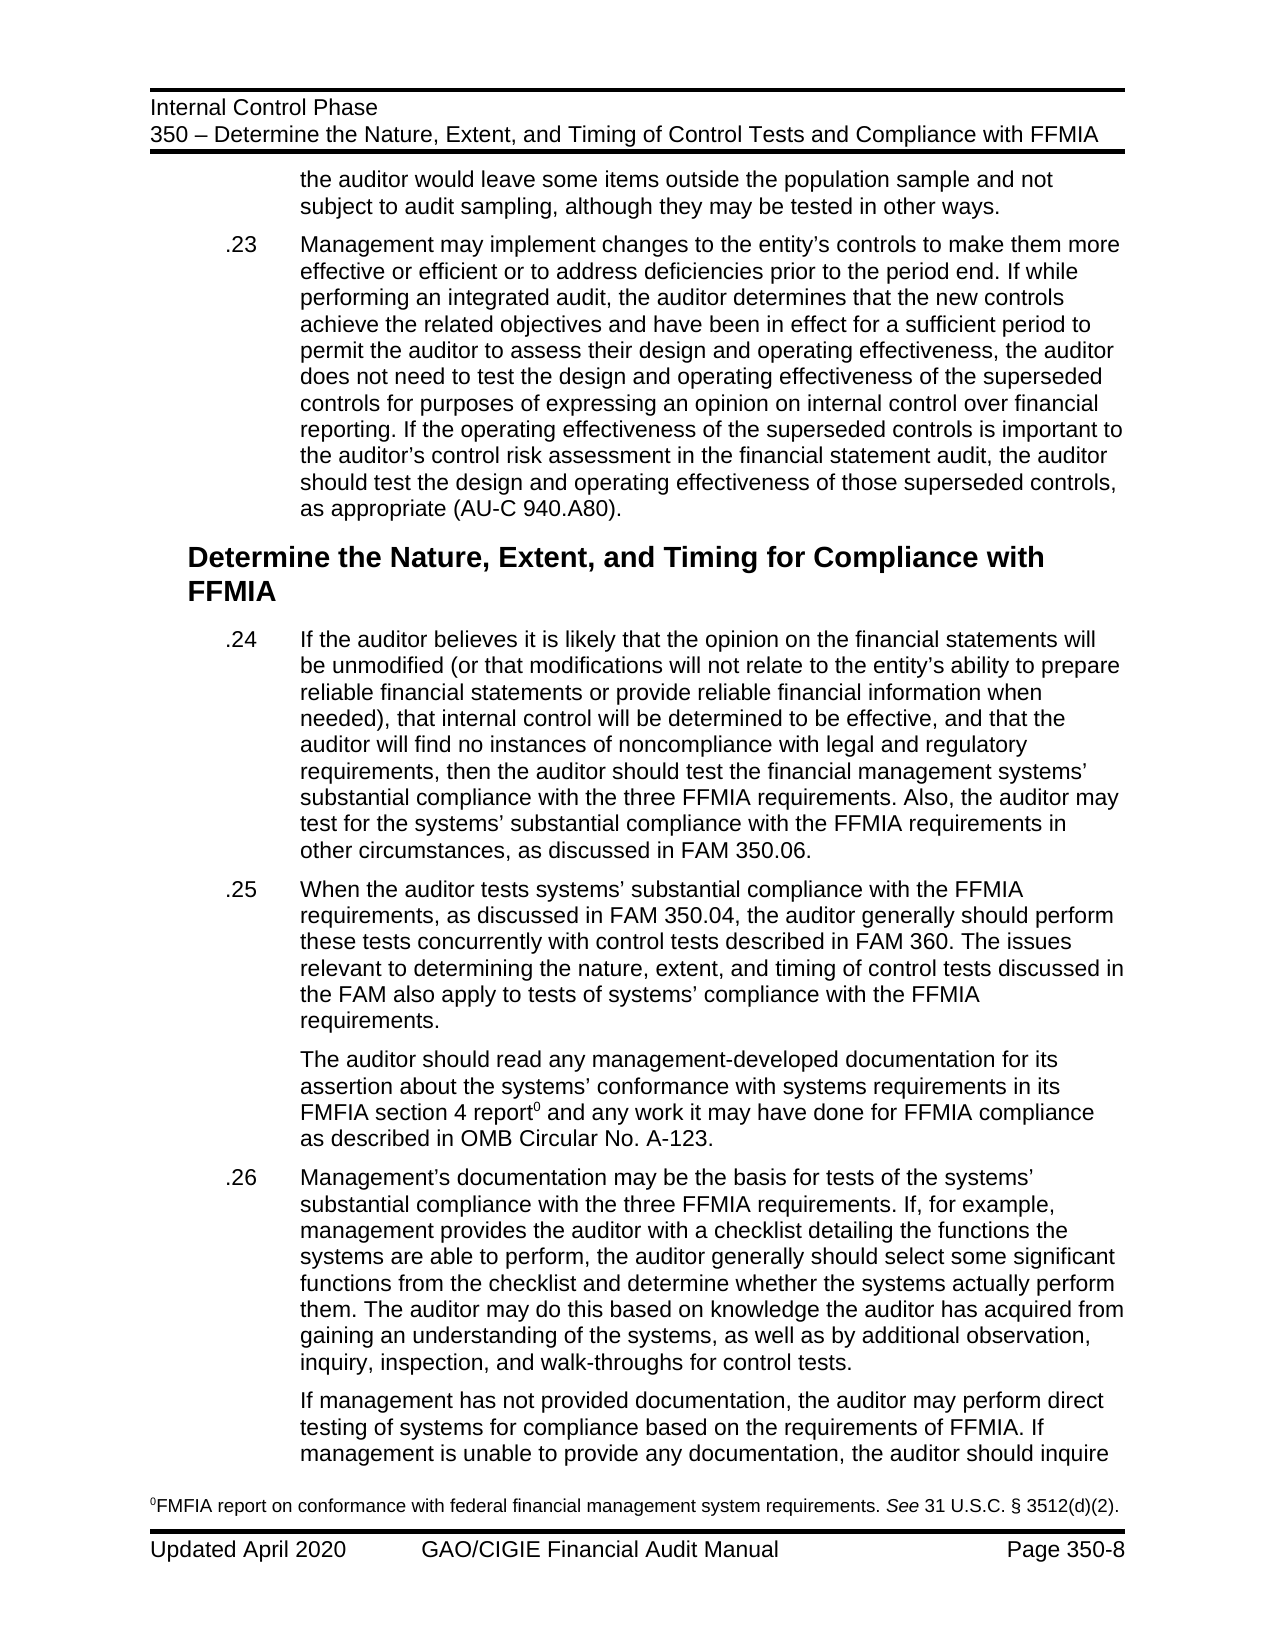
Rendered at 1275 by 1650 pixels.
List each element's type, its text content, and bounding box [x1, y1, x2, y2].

text Management may implement changes to the entity’s controls to make them more effective or efficient or to address deficiencies prior to the period end. If while performing an integrated audit, the auditor determines that the new controls achieve the related objectives and have been in effect for a sufficient period to permit the auditor to assess their design and operating effectiveness, the auditor does not need to test the design and operating effectiveness of the superseded controls for purposes of expressing an opinion on internal control over financial reporting. If the operating effectiveness of the superseded controls is important to the auditor’s control risk assessment in the financial statement audit, the auditor should test the design and operating effectiveness of those superseded controls, as appropriate (AU-C 940.A80). [225, 231, 1125, 521]
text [300, 1387, 1125, 1467]
text Management’s documentation may be the basis for tests of the systems’ substantial compliance with the three FFMIA requirements. If, for example, management provides the auditor with a checklist detailing the functions the systems are able to perform, the auditor generally should select some significant functions from the checklist and determine whether the systems actually perform them. The auditor may do this based on knowledge the auditor has acquired from gaining an understanding of the systems, as well as by additional observation, inquiry, inspection, and walk-throughs for control tests. [225, 1164, 1125, 1375]
subtitle Determine the Nature, Extent, and Timing for Compliance with FFMIA [187, 540, 1125, 607]
text If the auditor believes it is likely that the opinion on the financial statements will be unmodified (or that modifications will not relate to the entity’s ability to prepare reliable financial statements or provide reliable financial information when needed), that internal control will be determined to be effective, and that the auditor will find no instances of noncompliance with legal and regulatory requirements, then the auditor should test the financial management systems’ substantial compliance with the three FFMIA requirements. Also, the auditor may test for the systems’ substantial compliance with the FFMIA requirements in other circumstances, as discussed in FAM 350.06. [225, 626, 1125, 863]
text When the auditor tests systems’ substantial compliance with the FFMIA requirements, as discussed in FAM 350.04, the auditor generally should perform these tests concurrently with control tests described in FAM 360. The issues relevant to determining the nature, extent, and timing of control tests discussed in the FAM also apply to tests of systems’ compliance with the FFMIA requirements. [225, 876, 1125, 1034]
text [225, 166, 1125, 219]
text The auditor should read any management-developed documentation for its assertion about the systems’ conformance with systems requirements in its FMFIA section 4 report and any work it may have done for FFMIA compliance as described in OMB Circular No. A-123. [300, 1046, 1125, 1152]
